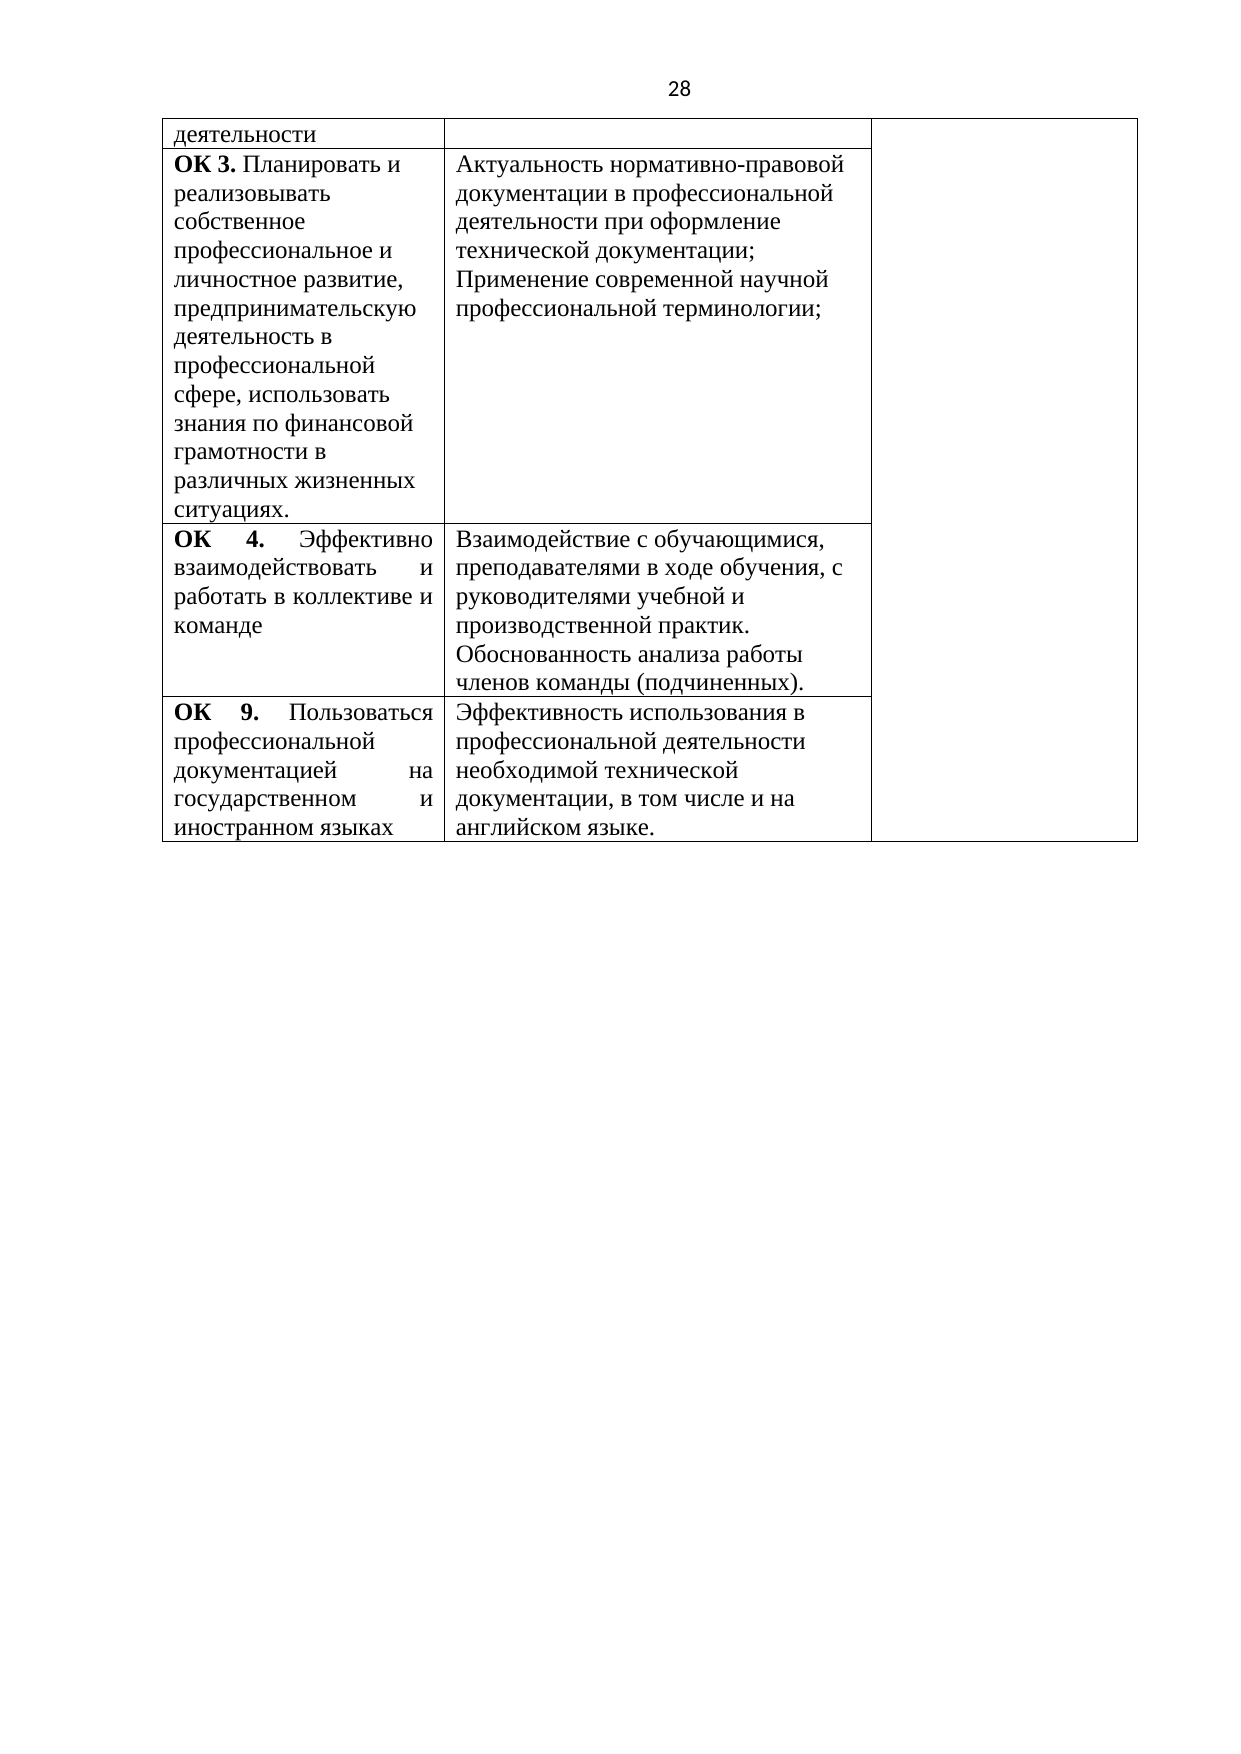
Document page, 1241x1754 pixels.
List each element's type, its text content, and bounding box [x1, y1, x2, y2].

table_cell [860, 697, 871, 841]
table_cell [163, 119, 444, 148]
table_cell ОК 3. Планировать и реализовывать собственное профессиональное и личностное развитие, предпринимательскую деятельность в профессиональной сфере, использовать знания по финансовой грамотности в различных жизненных ситуациях. [163, 149, 444, 523]
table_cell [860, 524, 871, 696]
table_cell ОК 9. Пользоваться профессиональной документацией на государственном и иностранном языках [163, 697, 444, 841]
table_cell ОК 4. Эффективно взаимодействовать и работать в коллективе и команде [163, 524, 444, 696]
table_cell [445, 119, 871, 148]
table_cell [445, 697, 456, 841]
table_cell Актуальность нормативно-правовой документации в профессиональной деятельности при оформление технической документации; Применение современной научной профессиональной терминологии; [445, 149, 871, 523]
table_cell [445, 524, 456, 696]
